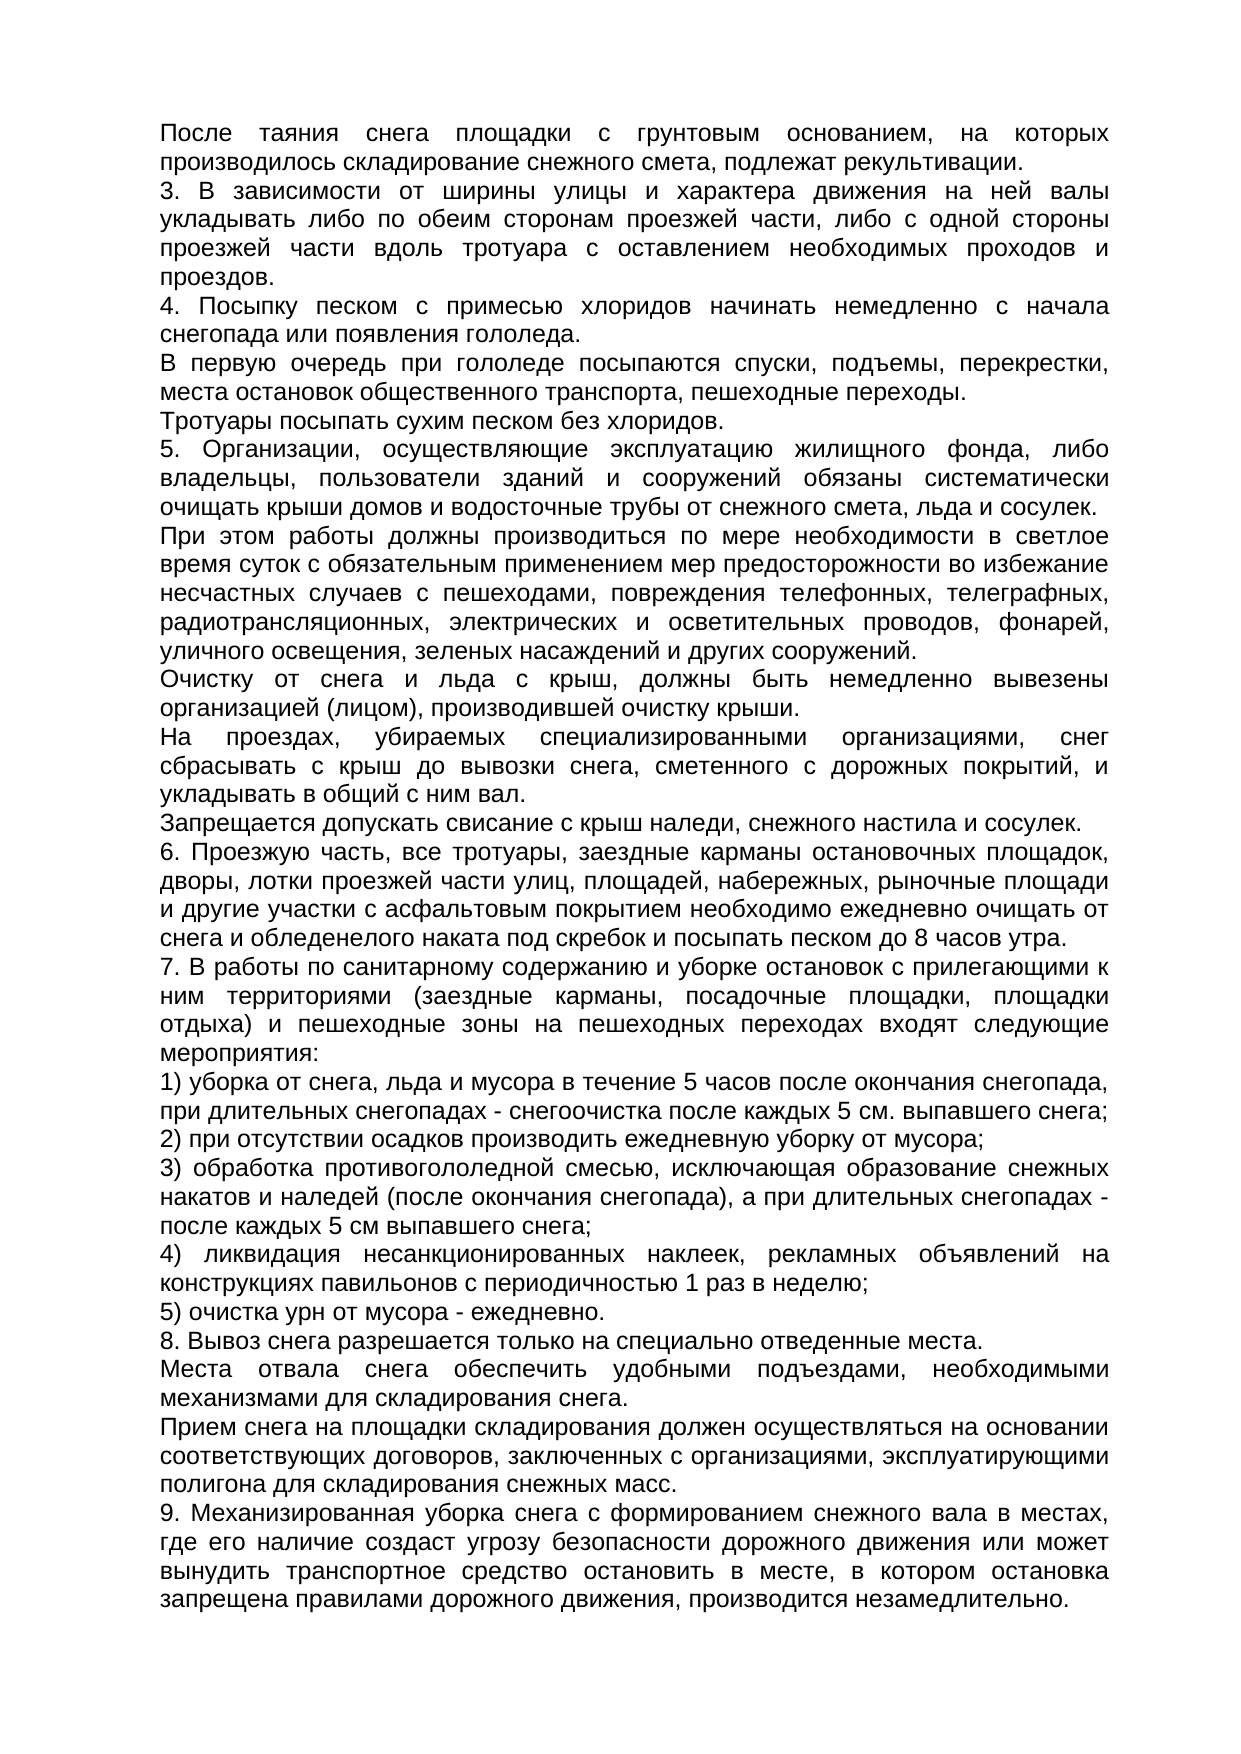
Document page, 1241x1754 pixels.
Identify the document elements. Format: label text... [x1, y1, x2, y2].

text 6. Проезжую часть, все тротуары, заездные карманы остановочных площадок, дворы, лотки проезжей части улиц, площадей, набережных, рыночные площади и другие участки с асфальтовым покрытием необходимо ежедневно очищать от снега и обледенелого наката под скребок и посыпать песком до 8 часов утра. [159, 837, 1110, 952]
text После таяния снега площадки с грунтовым основанием, на которых производилось складирование снежного смета, подлежат рекультивации. [159, 118, 1110, 176]
text 7. В работы по санитарному содержанию и уборке остановок с прилегающими к ним территориями (заездные карманы, посадочные площадки, площадки отдыха) и пешеходные зоны на пешеходных переходах входят следующие мероприятия: [159, 952, 1110, 1067]
text При этом работы должны производиться по мере необходимости в светлое время суток с обязательным применением мер предосторожности во избежание несчастных случаев с пешеходами, повреждения телефонных, телеграфных, радиотрансляционных, электрических и осветительных проводов, фонарей, уличного освещения, зеленых насаждений и других сооружений. [159, 521, 1110, 664]
text 2) при отсутствии осадков производить ежедневную уборку от мусора; [159, 1124, 1110, 1153]
text Места отвала снега обеспечить удобными подъездами, необходимыми механизмами для складирования снега. [159, 1354, 1110, 1412]
text Тротуары посыпать сухим песком без хлоридов. [159, 406, 1110, 434]
text 9. Механизированная уборка снега с формированием снежного вала в местах, где его наличие создаст угрозу безопасности дорожного движения или может вынудить транспортное средство остановить в месте, в котором остановка запрещена правилами дорожного движения, производится незамедлительно. [159, 1498, 1110, 1613]
text 4) ликвидация несанкционированных наклеек, рекламных объявлений на конструкциях павильонов с периодичностью 1 раз в неделю; [159, 1239, 1110, 1297]
text 5. Организации, осуществляющие эксплуатацию жилищного фонда, либо владельцы, пользователи зданий и сооружений обязаны систематически очищать крыши домов и водосточные трубы от снежного смета, льда и сосулек. [159, 434, 1110, 521]
text Прием снега на площадки складирования должен осуществляться на основании соответствующих договоров, заключенных с организациями, эксплуатирующими полигона для складирования снежных масс. [159, 1412, 1110, 1498]
text 8. Вывоз снега разрешается только на специально отведенные места. [159, 1326, 1110, 1354]
text 5) очистка урн от мусора - ежедневно. [159, 1297, 1110, 1326]
text 3. В зависимости от ширины улицы и характера движения на ней валы укладывать либо по обеим сторонам проезжей части, либо с одной стороны проезжей части вдоль тротуара с оставлением необходимых проходов и проездов. [159, 176, 1110, 291]
text Запрещается допускать свисание с крыш наледи, снежного настила и сосулек. [159, 808, 1110, 837]
text 3) обработка противогололедной смесью, исключающая образование снежных накатов и наледей (после окончания снегопада), а при длительных снегопадах - после каждых выпавшего снега; [159, 1153, 1110, 1239]
text В первую очередь при гололеде посыпаются спуски, подъемы, перекрестки, места остановок общественного транспорта, пешеходные переходы. [159, 348, 1110, 406]
text 1) уборка от снега, льда и мусора в течение 5 часов после окончания снегопада, при длительных снегопадах - снегоочистка после каждых . выпавшего снега; [159, 1067, 1110, 1124]
text Очистку от снега и льда с крыш, должны быть немедленно вывезены организацией (лицом), производившей очистку крыши. [159, 664, 1110, 722]
text На проездах, убираемых специализированными организациями, снег сбрасывать с крыш до вывозки снега, сметенного с дорожных покрытий, и укладывать в общий с ним вал. [159, 722, 1110, 808]
text 4. Посыпку песком с примесью хлоридов начинать немедленно с начала снегопада или появления гололеда. [159, 291, 1110, 348]
